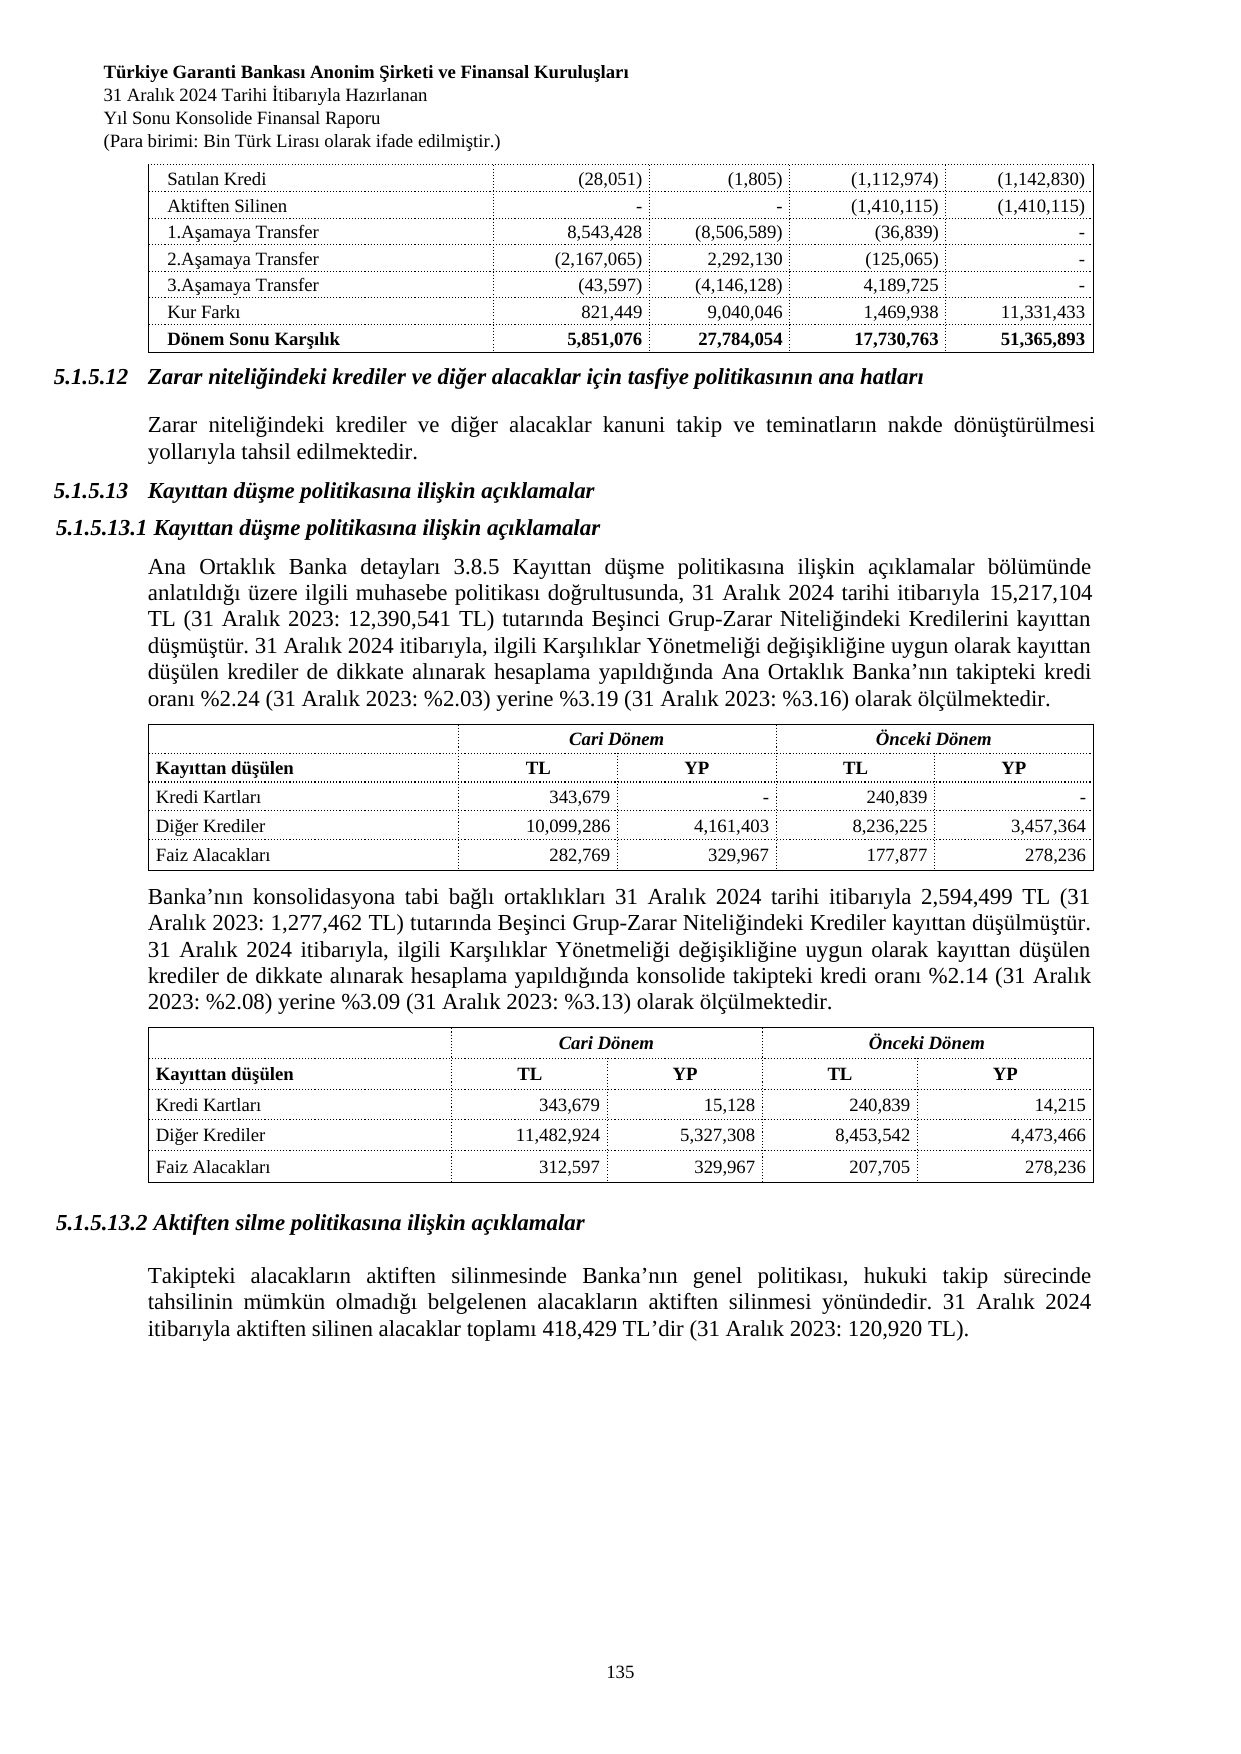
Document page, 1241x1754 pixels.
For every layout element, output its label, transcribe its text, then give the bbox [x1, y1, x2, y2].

text Zarar niteliğindeki krediler ve diğer alacaklar kanuni takip ve teminatların nakde dönüştürülmesi yollarıyla tahsil edilmektedir. [148, 411, 1097, 465]
text Takipteki alacakların aktiften silinmesinde Banka’nın genel politikası, hukuki takip sürecinde tahsilinin mümkün olmadığı belgelenen alacakların aktiften silinmesi yönündedir. 31 Aralık 2024 itibarıyla aktiften silinen alacaklar toplamı 418,429 TL’dir (31 Aralık 2023: 120,920 TL). [148, 1262, 1092, 1341]
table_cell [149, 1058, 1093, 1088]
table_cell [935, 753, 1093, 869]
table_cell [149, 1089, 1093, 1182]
text 5.1.5.13.2 Aktiften silme politikasına ilişkin açıklamalar [56, 1209, 1092, 1236]
text 5.1.5.13 Kayıttan düşme politikasına ilişkin açıklamalar [54, 477, 1092, 503]
text 5.1.5.12 Zarar niteliğindeki krediler ve diğer alacaklar için tasfiye politikasının ana hatları [54, 363, 1092, 390]
text Banka’nın konsolidasyona tabi bağlı ortaklıkları 31 Aralık 2024 tarihi itibarıyla 2,594,499 TL (31 Aralık 2023: 1,277,462 TL) tutarında Beşinci Grup-Zarar Niteliğindeki Krediler kayıttan düşülmüştür. 31 Aralık 2024 itibarıyla, ilgili Karşılıklar Yönetmeliği değişikliğine uygun olarak kayıttan düşülen krediler de dikkate alınarak hesaplama yapıldığında konsolide takipteki kredi oranı %2.14 (31 Aralık 2023: %2.08) yerine %3.09 (31 Aralık 2023: %3.13) olarak ölçülmektedir. [148, 883, 1092, 1015]
text 5.1.5.13.1 Kayıttan düşme politikasına ilişkin açıklamalar [56, 514, 1092, 540]
text Ana Ortaklık Banka detayları 3.8.5 Kayıttan düşme politikasına ilişkin açıklamalar bölümünde anlatıldığı üzere ilgili muhasebe politikası doğrultusunda, 31 Aralık 2024 tarihi itibarıyla 15,217,104 TL (31 Aralık 2023: 12,390,541 TL) tutarında Beşinci Grup-Zarar Niteliğindeki Kredilerini kayıttan düşmüştür. 31 Aralık 2024 itibarıyla, ilgili Karşılıklar Yönetmeliği değişikliğine uygun olarak kayıttan düşülen krediler de dikkate alınarak hesaplama yapıldığında Ana Ortaklık Banka’nın takipteki kredi oranı %2.24 (31 Aralık 2023: %2.03) yerine %3.19 (31 Aralık 2023: %3.16) olarak ölçülmektedir. [148, 553, 1092, 711]
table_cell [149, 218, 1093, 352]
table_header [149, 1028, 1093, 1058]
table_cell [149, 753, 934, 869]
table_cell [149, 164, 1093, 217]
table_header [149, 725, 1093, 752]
